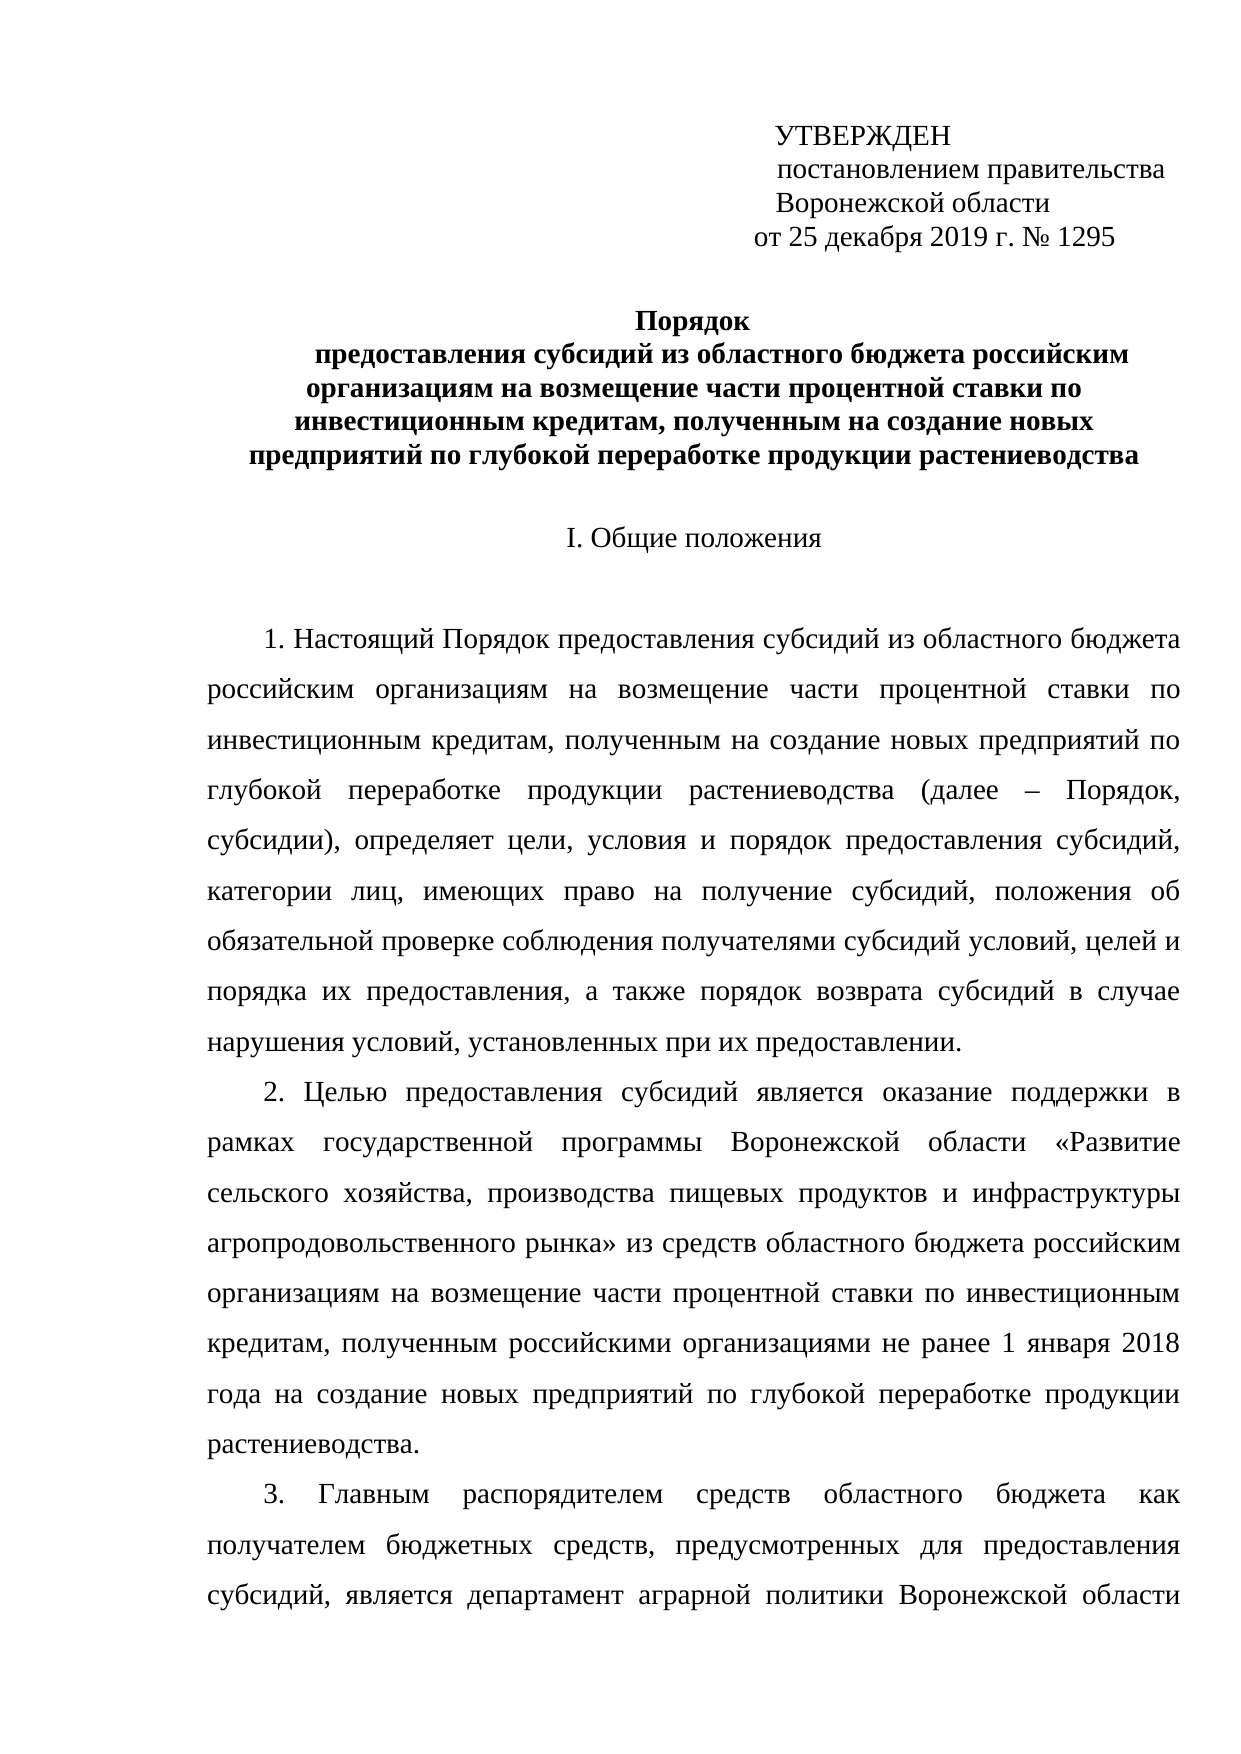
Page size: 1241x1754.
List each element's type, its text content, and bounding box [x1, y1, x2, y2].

text от 25 декабря 2019 г. № 1295 [207, 219, 1181, 252]
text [207, 1477, 1181, 1611]
text 1. Настоящий Порядок предоставления субсидий из областного бюджета российским организациям на возмещение части процентной ставки по инвестиционным кредитам, полученным на создание новых предприятий по глубокой переработке продукции растениеводства (далее – Порядок, субсидии), определяет цели, условия и порядок предоставления субсидий, категории лиц, имеющих право на получение субсидий, положения об обязательной проверке соблюдения получателями субсидий условий, целей и порядка их предоставления, а также порядок возврата субсидий в случае нарушения условий, установленных при их предоставлении. [207, 621, 1181, 1057]
text Воронежской области [207, 185, 1181, 219]
text предоставления субсидий из областного бюджета российским организациям на возмещение части процентной ставки по инвестиционным кредитам, полученным на создание новых предприятий по глубокой переработке продукции растениеводства [207, 336, 1181, 470]
text I. Общие положения [207, 521, 1181, 554]
text Порядок [207, 303, 1181, 336]
text УТВЕРЖДЕН [605, 118, 1181, 152]
text 2. Целью предоставления субсидий является оказание поддержки в рамках государственной программы Воронежской области «Развитие сельского хозяйства, производства пищевых продуктов и инфраструктуры агропродовольственного рынка» из средств областного бюджета российским организациям на возмещение части процентной ставки по инвестиционным кредитам, полученным российскими организациями не ранее 1 января 2018 года на создание новых предприятий по глубокой переработке продукции растениеводства. [207, 1074, 1181, 1460]
text постановлением правительства [207, 152, 1181, 185]
